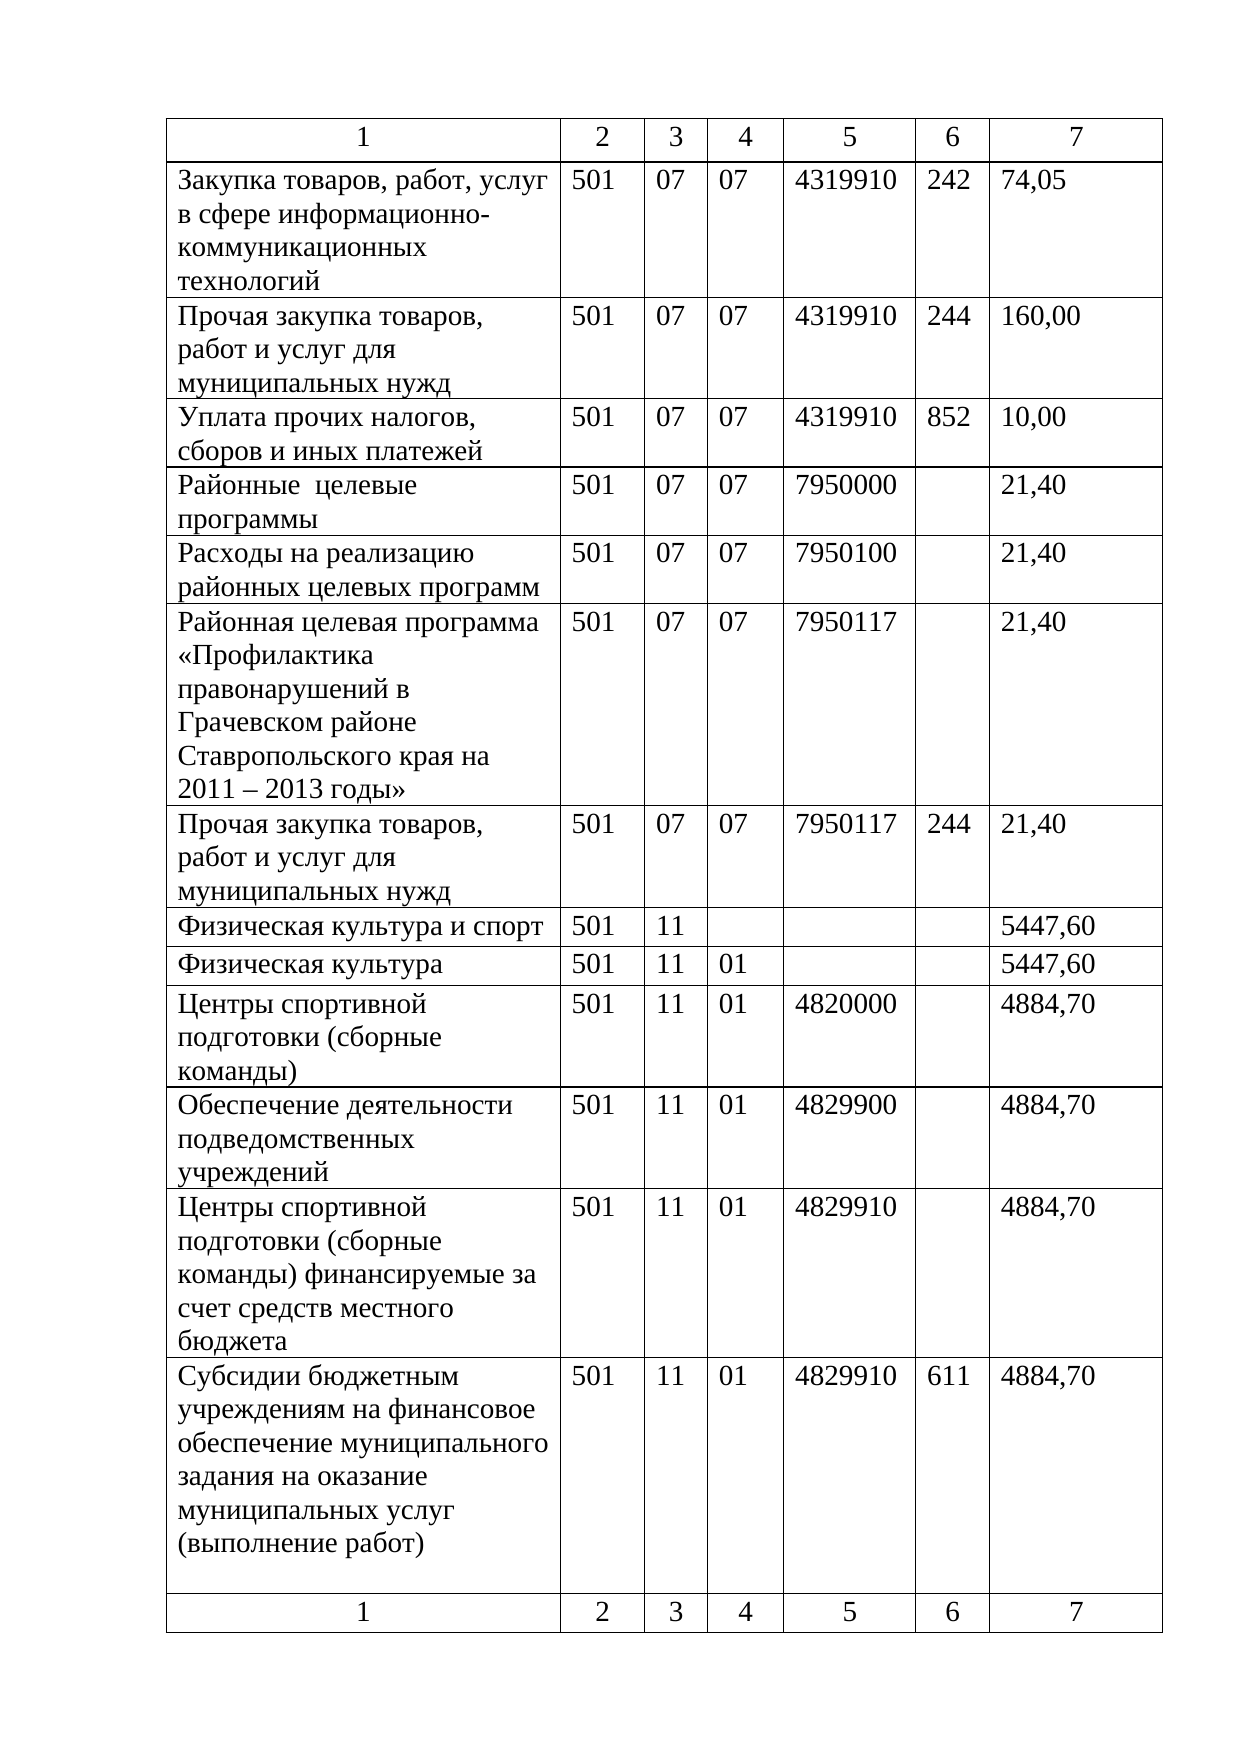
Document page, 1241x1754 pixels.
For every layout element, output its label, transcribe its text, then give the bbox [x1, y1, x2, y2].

table_cell 4319910 [784, 298, 915, 398]
table_cell 501 [561, 536, 644, 603]
table_cell [784, 908, 915, 946]
table_cell 4820000 [784, 986, 915, 1086]
table_cell 4884,70 [990, 1358, 1162, 1593]
table_cell Обеспечение деятельности подведомственных учреждений [167, 1088, 560, 1188]
table_cell 242 [916, 163, 989, 297]
table_cell 07 [645, 468, 707, 534]
table_cell 01 [708, 1088, 783, 1188]
table_cell 21,40 [990, 806, 1162, 907]
table_cell [916, 1088, 989, 1188]
table_cell 6 [916, 1594, 989, 1632]
table_cell Физическая культура и спорт [167, 908, 560, 946]
table_cell 4884,70 [990, 1189, 1162, 1357]
table_cell 7950117 [784, 806, 915, 907]
table_cell 501 [561, 1189, 644, 1357]
table_cell 611 [916, 1358, 989, 1593]
table_cell 501 [561, 399, 644, 466]
table_cell Районная целевая программа «Профилактика правонарушений в Грачевском районе Ставропольского края на 2011 – 2013 годы» [167, 604, 560, 805]
table_cell 07 [645, 298, 707, 398]
table_cell 501 [561, 1088, 644, 1188]
table_cell 244 [916, 806, 989, 907]
table_cell 4829900 [784, 1088, 915, 1188]
table_cell 4319910 [784, 163, 915, 297]
table_cell 74,05 [990, 163, 1162, 297]
table_cell Расходы на реализацию районных целевых программ [167, 536, 560, 603]
table_cell 07 [645, 604, 707, 805]
table_cell 01 [708, 986, 783, 1086]
table_cell Закупка товаров, работ, услуг в сфере информационно-коммуникационных технологий [167, 163, 560, 297]
table_cell 07 [708, 536, 783, 603]
table_cell Центры спортивной подготовки (сборные команды) [167, 986, 560, 1086]
table_cell 3 [645, 119, 707, 161]
table_cell [916, 604, 989, 805]
table_cell Прочая закупка товаров, работ и услуг для муниципальных нужд [167, 298, 560, 398]
table_cell 07 [708, 163, 783, 297]
table_cell 07 [708, 806, 783, 907]
table_cell 07 [708, 298, 783, 398]
table_cell 11 [645, 908, 707, 946]
table_cell [784, 947, 915, 985]
table_cell 6 [916, 119, 989, 161]
table_cell 3 [645, 1594, 707, 1632]
table_cell 852 [916, 399, 989, 466]
table_cell 5 [784, 1594, 915, 1632]
table_cell 4884,70 [990, 1088, 1162, 1188]
table_cell [916, 536, 989, 603]
table_cell Физическая культура [167, 947, 560, 985]
table_cell 7950000 [784, 468, 915, 534]
table_cell [708, 908, 783, 946]
table_cell 501 [561, 947, 644, 985]
table_cell 07 [708, 604, 783, 805]
table_cell 11 [645, 947, 707, 985]
table_cell 11 [645, 1189, 707, 1357]
table_cell 7950117 [784, 604, 915, 805]
table_cell 1 [167, 119, 560, 161]
table_cell Районные целевые программы [167, 468, 560, 534]
table_cell 11 [645, 986, 707, 1086]
table_cell 501 [561, 298, 644, 398]
table_cell 01 [708, 947, 783, 985]
table_cell [916, 468, 989, 534]
table_cell 7950100 [784, 536, 915, 603]
table_cell 7 [990, 1594, 1162, 1632]
table_cell 07 [645, 536, 707, 603]
table_cell 160,00 [990, 298, 1162, 398]
table_cell 501 [561, 1358, 644, 1593]
table_cell 501 [561, 468, 644, 534]
table_cell 11 [645, 1358, 707, 1593]
table_cell 07 [645, 806, 707, 907]
table_cell 4 [708, 119, 783, 161]
table_cell 4884,70 [990, 986, 1162, 1086]
table_cell 1 [167, 1594, 560, 1632]
table_cell [916, 908, 989, 946]
table_cell 07 [645, 163, 707, 297]
table_cell 501 [561, 604, 644, 805]
table_cell 4319910 [784, 399, 915, 466]
table_cell Прочая закупка товаров, работ и услуг для муниципальных нужд [167, 806, 560, 907]
table_cell 07 [645, 399, 707, 466]
table_cell 501 [561, 986, 644, 1086]
table_cell 4829910 [784, 1189, 915, 1357]
table_cell 21,40 [990, 536, 1162, 603]
table_cell 4829910 [784, 1358, 915, 1593]
table_cell 11 [645, 1088, 707, 1188]
table_cell 501 [561, 806, 644, 907]
table_cell 2 [561, 119, 644, 161]
table_cell 21,40 [990, 604, 1162, 805]
table_cell 7 [990, 119, 1162, 161]
table_cell 4 [708, 1594, 783, 1632]
table_cell Центры спортивной подготовки (сборные команды) финансируемые за счет средств местного бюджета [167, 1189, 560, 1357]
table_cell 5447,60 [990, 947, 1162, 985]
table_cell 501 [561, 163, 644, 297]
table_cell 21,40 [990, 468, 1162, 534]
table_cell 01 [708, 1189, 783, 1357]
table_cell [916, 947, 989, 985]
table_cell 501 [561, 908, 644, 946]
table_cell Уплата прочих налогов, сборов и иных платежей [167, 399, 560, 466]
table_cell 10,00 [990, 399, 1162, 466]
table_cell 2 [561, 1594, 644, 1632]
table_cell 5447,60 [990, 908, 1162, 946]
table_cell 07 [708, 399, 783, 466]
table_cell 07 [708, 468, 783, 534]
table_cell 5 [784, 119, 915, 161]
table_cell [916, 986, 989, 1086]
table_cell 244 [916, 298, 989, 398]
table_cell 01 [708, 1358, 783, 1593]
table_cell Субсидии бюджетным учреждениям на финансовое обеспечение муниципального задания на оказание муниципальных услуг (выполнение работ) [167, 1358, 560, 1593]
table_cell [916, 1189, 989, 1357]
